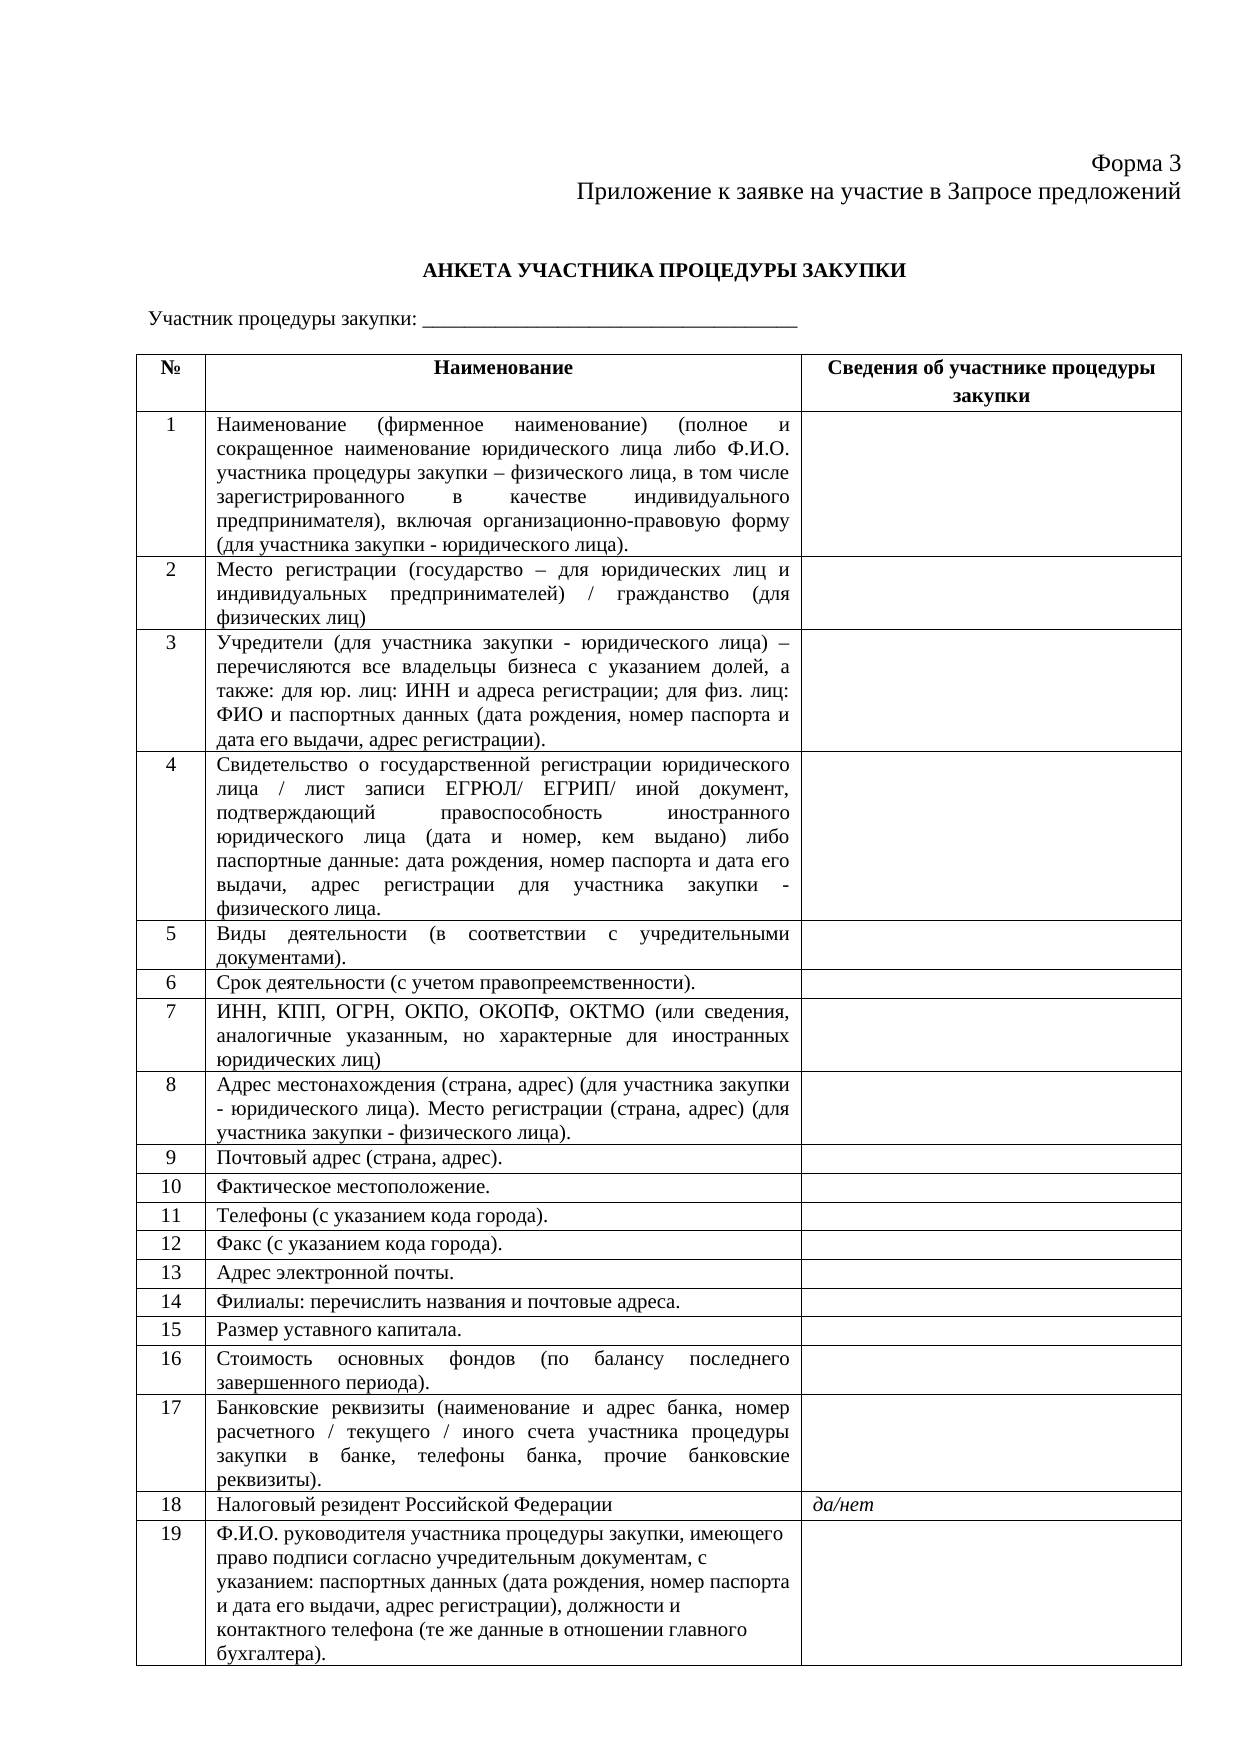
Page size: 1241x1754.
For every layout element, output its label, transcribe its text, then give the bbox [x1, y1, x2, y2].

table_header Сведения об участнике процедуры закупки [802, 355, 1181, 411]
table_cell [802, 1203, 1181, 1230]
table_cell 19 [137, 1521, 205, 1665]
table_cell Адрес местонахождения (страна, адрес) (для участника закупки - юридического лица). Место регистрации (страна, адрес) (для участника закупки - физического лица). [206, 1072, 801, 1144]
table_cell Фактическое местоположение. [206, 1174, 801, 1202]
table_cell Наименование (фирменное наименование) (полное и сокращенное наименование юридического лица либо Ф.И.О. участника процедуры закупки – физического лица, в том числе зарегистрированного в качестве индивидуального предпринимателя), включая организационно-правовую форму (для участника закупки - юридического лица). [206, 412, 801, 556]
table_cell [802, 1521, 1181, 1665]
table_cell 12 [137, 1231, 205, 1259]
table_cell Учредители (для участника закупки - юридического лица) – перечисляются все владельцы бизнеса с указанием долей, а также: для юр. лиц: ИНН и адреса регистрации; для физ. лиц: ФИО и паспортных данных (дата рождения, номер паспорта и дата его выдачи, адрес регистрации). [206, 630, 801, 751]
table_cell 4 [137, 752, 205, 920]
table_cell 5 [137, 921, 205, 969]
table_cell Налоговый резидент Российской Федерации [206, 1492, 801, 1520]
table_cell Срок деятельности (с учетом правопреемственности). [206, 970, 801, 998]
text АНКЕТА УЧАСТНИКА ПРОЦЕДУРЫ ЗАКУПКИ [148, 258, 1181, 282]
table_cell [802, 557, 1181, 629]
table_cell 13 [137, 1260, 205, 1287]
table_cell Стоимость основных фондов (по балансу последнего завершенного периода). [206, 1346, 801, 1394]
table_cell 11 [137, 1203, 205, 1230]
table_cell [802, 412, 1181, 556]
table_cell [802, 1395, 1181, 1491]
table_cell [802, 1317, 1181, 1345]
table_cell [802, 970, 1181, 998]
table_cell Адрес электронной почты. [206, 1260, 801, 1287]
table_cell ИНН, КПП, ОГРН, ОКПО, ОКОПФ, ОКТМО (или сведения, аналогичные указанным, но характерные для иностранных юридических лиц) [206, 999, 801, 1071]
table_cell [802, 1289, 1181, 1316]
table_cell 8 [137, 1072, 205, 1144]
table_cell 15 [137, 1317, 205, 1345]
table_cell [802, 921, 1181, 969]
table_cell Телефоны (с указанием кода города). [206, 1203, 801, 1230]
table_cell [802, 752, 1181, 920]
table_cell 14 [137, 1289, 205, 1316]
table_cell [802, 630, 1181, 751]
table_cell [802, 1145, 1181, 1173]
table_cell Ф.И.О. руководителя участника процедуры закупки, имеющего право подписи согласно учредительным документам, с указанием: паспортных данных (дата рождения, номер паспорта и дата его выдачи, адрес регистрации), должности и контактного телефона (те же данные в отношении главного бухгалтера). [206, 1521, 801, 1665]
table_cell 17 [137, 1395, 205, 1491]
table_cell [802, 1346, 1181, 1394]
table_cell 6 [137, 970, 205, 998]
table_cell Размер уставного капитала. [206, 1317, 801, 1345]
table_cell Факс (с указанием кода города). [206, 1231, 801, 1259]
table_cell 10 [137, 1174, 205, 1202]
table_cell Филиалы: перечислить названия и почтовые адреса. [206, 1289, 801, 1316]
text Форма 3 [148, 148, 1181, 176]
table_cell Банковские реквизиты (наименование и адрес банка, номер расчетного / текущего / иного счета участника процедуры закупки в банке, телефоны банка, прочие банковские реквизиты). [206, 1395, 801, 1491]
table_cell 1 [137, 412, 205, 556]
table_cell Почтовый адрес (страна, адрес). [206, 1145, 801, 1173]
table_cell Виды деятельности (в соответствии с учредительными документами). [206, 921, 801, 969]
table_cell [802, 1260, 1181, 1287]
table_cell 3 [137, 630, 205, 751]
table_cell 9 [137, 1145, 205, 1173]
table_cell 16 [137, 1346, 205, 1394]
table_cell 18 [137, 1492, 205, 1520]
table_cell 2 [137, 557, 205, 629]
text Приложение к заявке на участие в Запросе предложений [148, 176, 1181, 205]
table_cell [802, 1174, 1181, 1202]
table_cell Место регистрации (государство – для юридических лиц и индивидуальных предпринимателей) / гражданство (для физических лиц) [206, 557, 801, 629]
text Участник процедуры закупки: ____________________________________ [148, 306, 1181, 330]
table_cell [802, 1072, 1181, 1144]
table_cell да/нет [802, 1492, 1181, 1520]
table_cell Свидетельство о государственной регистрации юридического лица / лист записи ЕГРЮЛ/ ЕГРИП/ иной документ, подтверждающий правоспособность иностранного юридического лица (дата и номер, кем выдано) либо паспортные данные: дата рождения, номер паспорта и дата его выдачи, адрес регистрации для участника закупки - физического лица. [206, 752, 801, 920]
table_cell 7 [137, 999, 205, 1071]
table_header Наименование [206, 355, 801, 411]
table_cell [802, 999, 1181, 1071]
table_cell [802, 1231, 1181, 1259]
table_header № [137, 355, 205, 411]
